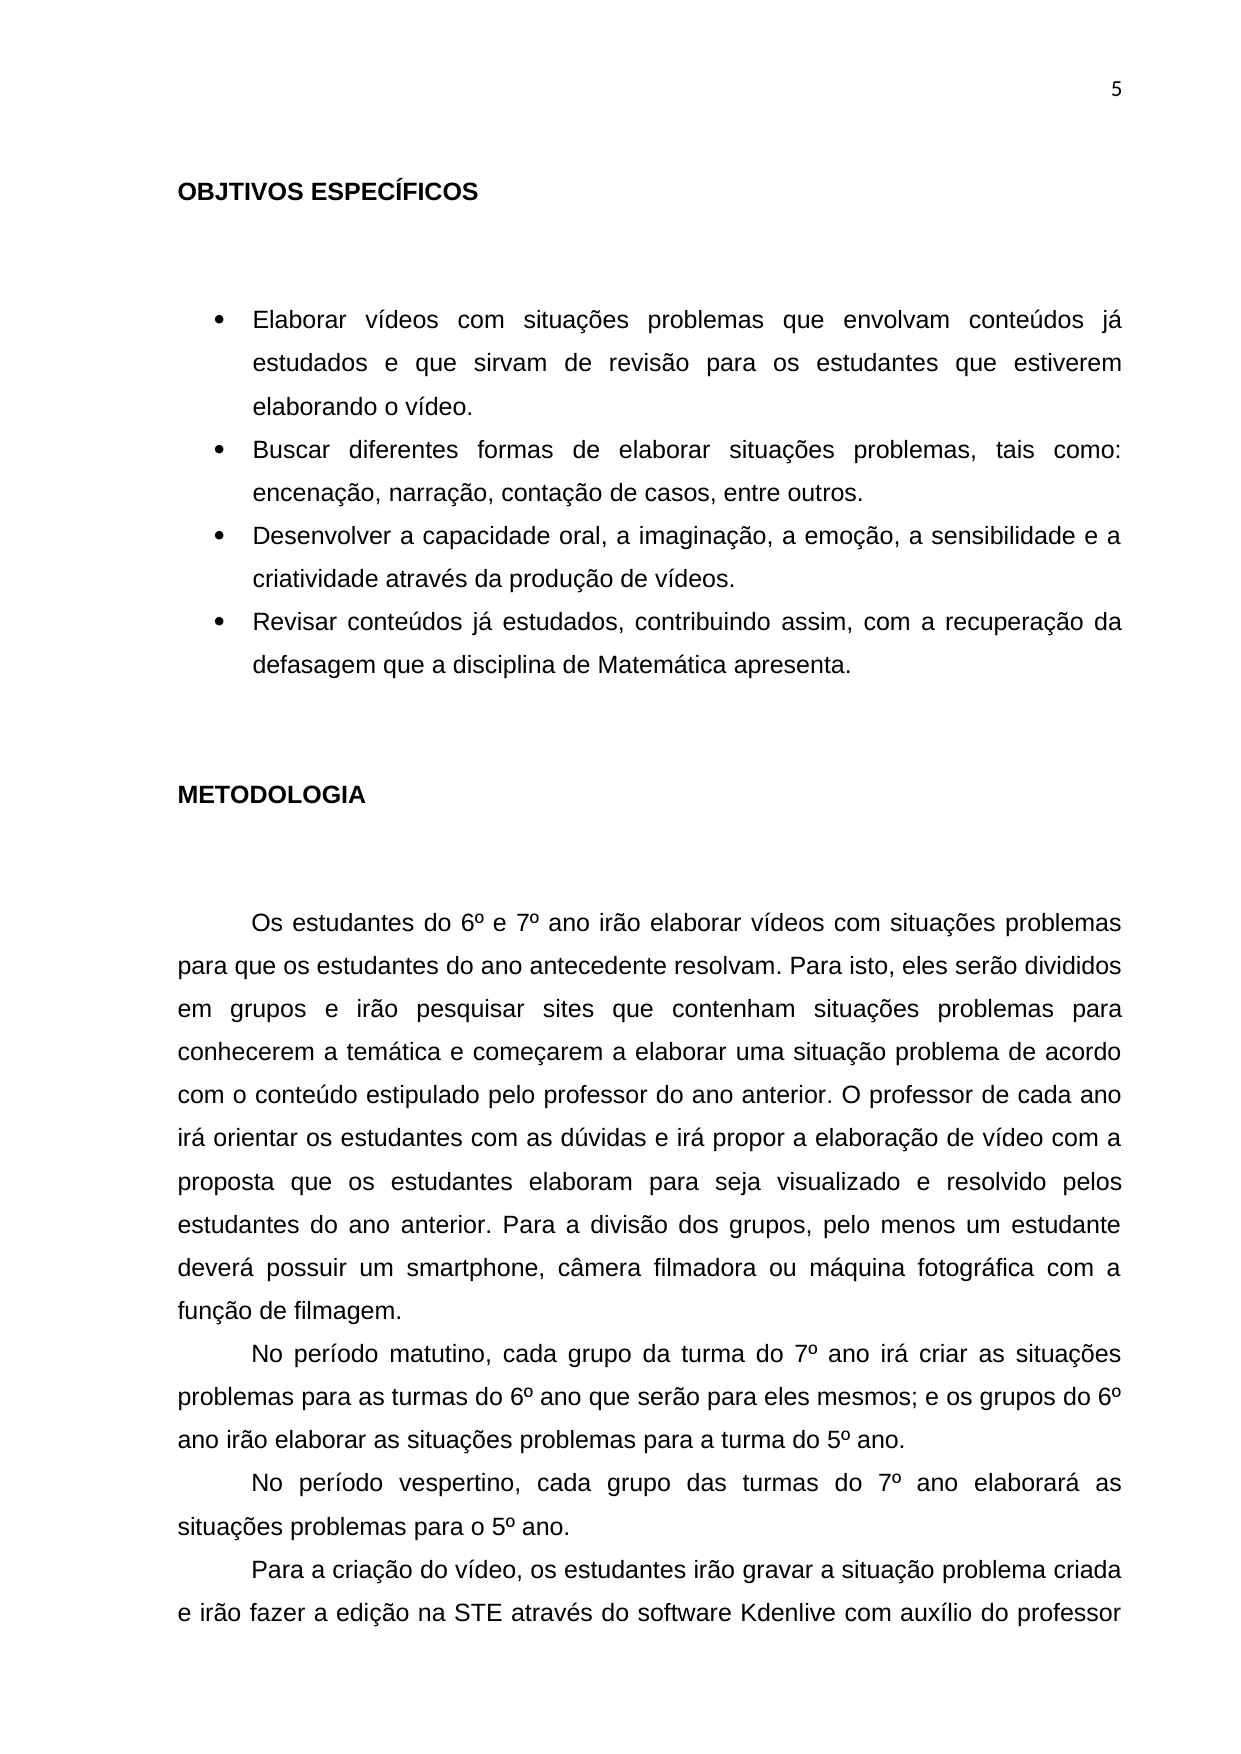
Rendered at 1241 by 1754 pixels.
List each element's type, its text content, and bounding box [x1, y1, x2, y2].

text No período matutino, cada grupo da turma do 7º ano irá criar as situações problemas para as turmas do 6º ano que serão para eles mesmos; e os grupos do 6º ano irão elaborar as situações problemas para a turma do 5º ano. [177, 1339, 1122, 1454]
text OBJTIVOS ESPECÍFICOS [177, 177, 1122, 206]
list Elaborar vídeos com situações problemas que envolvam conteúdos já estudados e que sirvam de revisão para os estudantes que estiverem elaborando o vídeo. [215, 305, 1122, 420]
text METODOLOGIA [177, 780, 1122, 809]
list Desenvolver a capacidade oral, a imaginação, a emoção, a sensibilidade e a criatividade através da produção de vídeos. [215, 521, 1122, 593]
text No período vespertino, cada grupo das turmas do 7º ano elaborará as situações problemas para o 5º ano. [177, 1468, 1122, 1540]
list Buscar diferentes formas de elaborar situações problemas, tais como: encenação, narração, contação de casos, entre outros. [215, 434, 1122, 507]
list Revisar conteúdos já estudados, contribuindo assim, com a recuperação da defasagem que a disciplina de Matemática apresenta. [215, 607, 1122, 679]
text Os estudantes do 6º e 7º ano irão elaborar vídeos com situações problemas para que os estudantes do ano antecedente resolvam. Para isto, eles serão divididos em grupos e irão pesquisar sites que contenham situações problemas para conhecerem a temática e começarem a elaborar uma situação problema de acordo com o conteúdo estipulado pelo professor do ano anterior. O professor de cada ano irá orientar os estudantes com as dúvidas e irá propor a elaboração de vídeo com a proposta que os estudantes elaboram para seja visualizado e resolvido pelos estudantes do ano anterior. Para a divisão dos grupos, pelo menos um estudante deverá possuir um smartphone, câmera filmadora ou máquina fotográfica com a função de filmagem. [177, 908, 1122, 1325]
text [177, 1555, 1122, 1627]
